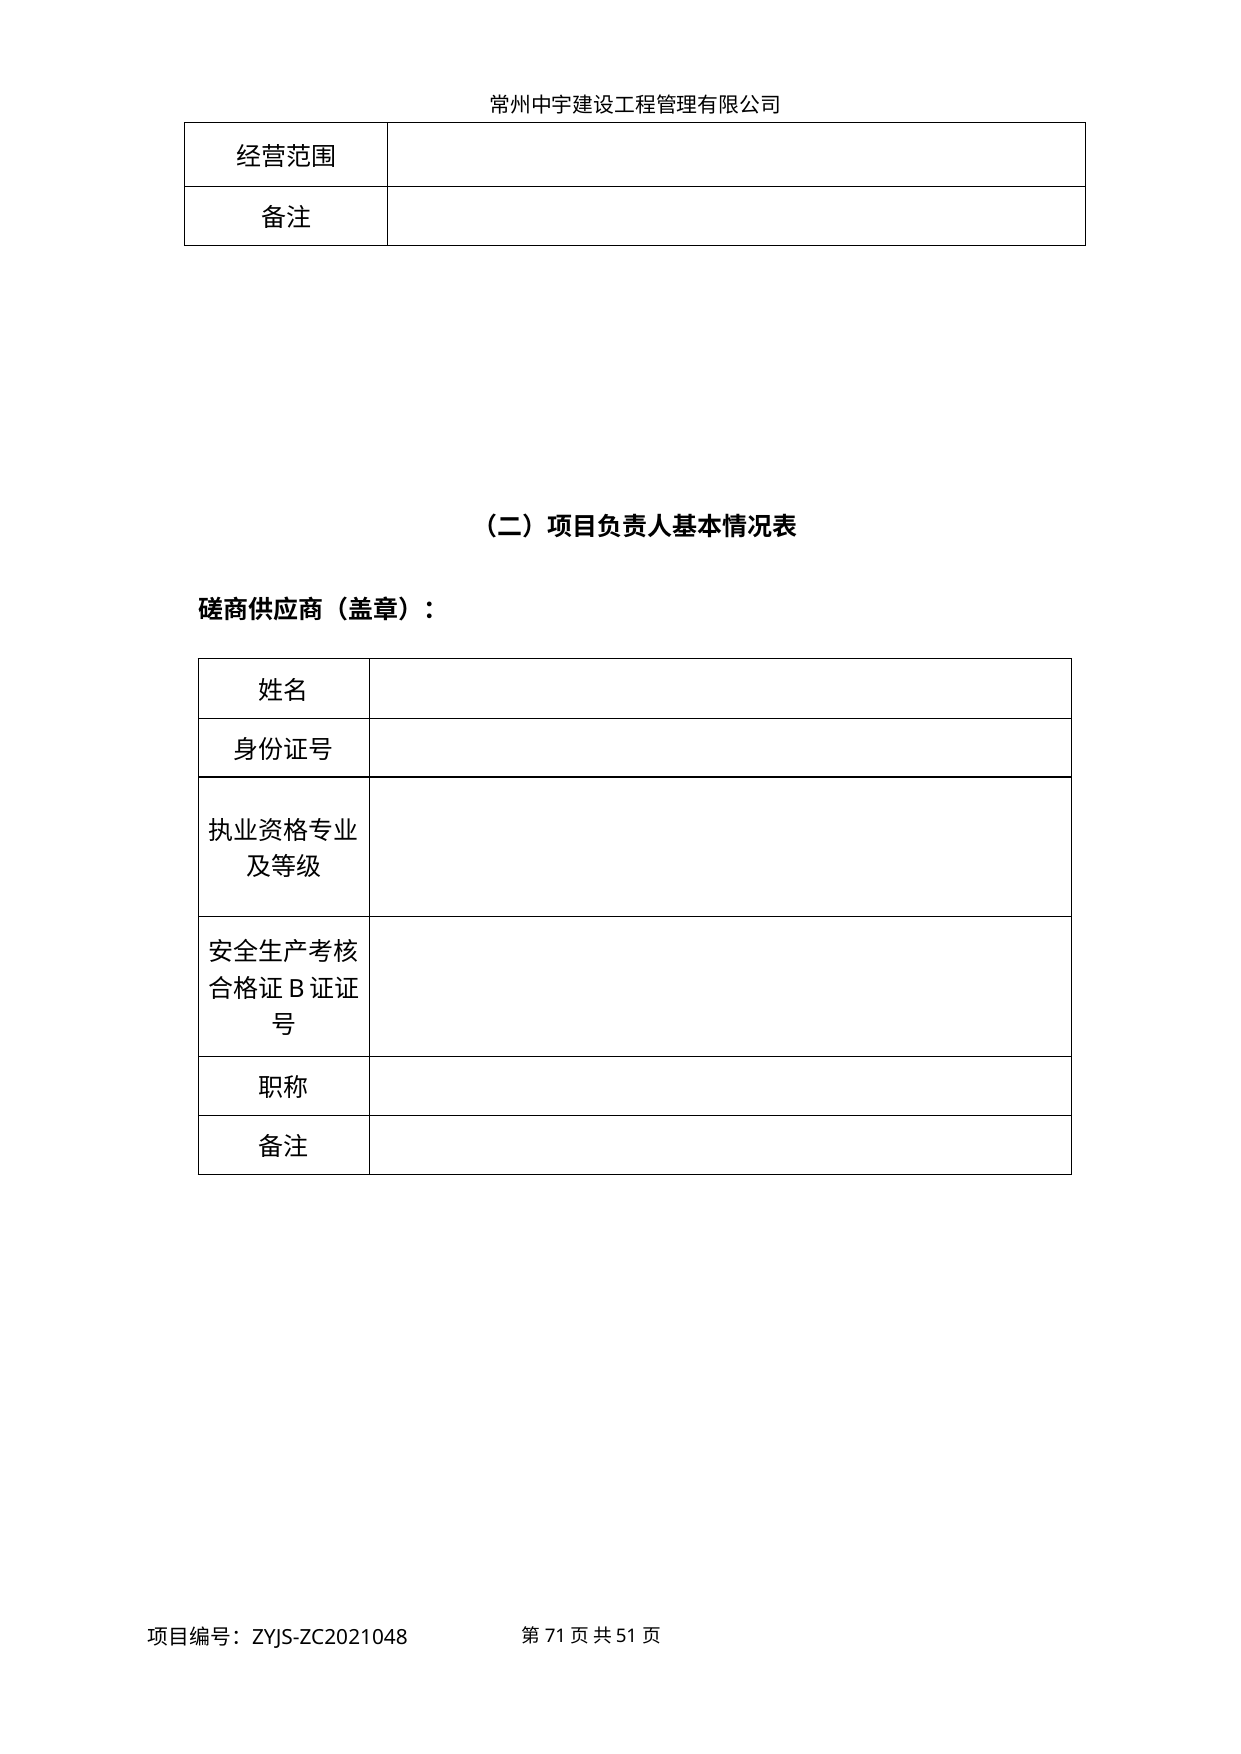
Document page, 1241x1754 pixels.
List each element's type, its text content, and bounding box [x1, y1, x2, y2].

table_cell 身份证号 [199, 719, 369, 776]
table_header 姓名 [199, 659, 369, 717]
table_cell [370, 719, 1071, 776]
subtitle 磋商供应商（盖章）： [148, 575, 1122, 640]
table_cell 执业资格专业及等级 [199, 778, 369, 916]
table_cell 备注 [185, 187, 387, 245]
subtitle （二）项目负责人基本情况表 [148, 492, 1122, 557]
table_cell [388, 123, 1085, 186]
table_cell [370, 778, 1071, 916]
table_cell 职称 [199, 1057, 369, 1115]
table_cell 备注 [199, 1116, 369, 1174]
table_cell [388, 187, 1085, 245]
table_cell 经营范围 [185, 123, 387, 186]
table_cell [370, 917, 1071, 1056]
table_cell 安全生产考核合格证B证证号 [199, 917, 369, 1056]
table_header [370, 659, 1071, 717]
table_cell [370, 1057, 1071, 1115]
table_cell [370, 1116, 1071, 1174]
